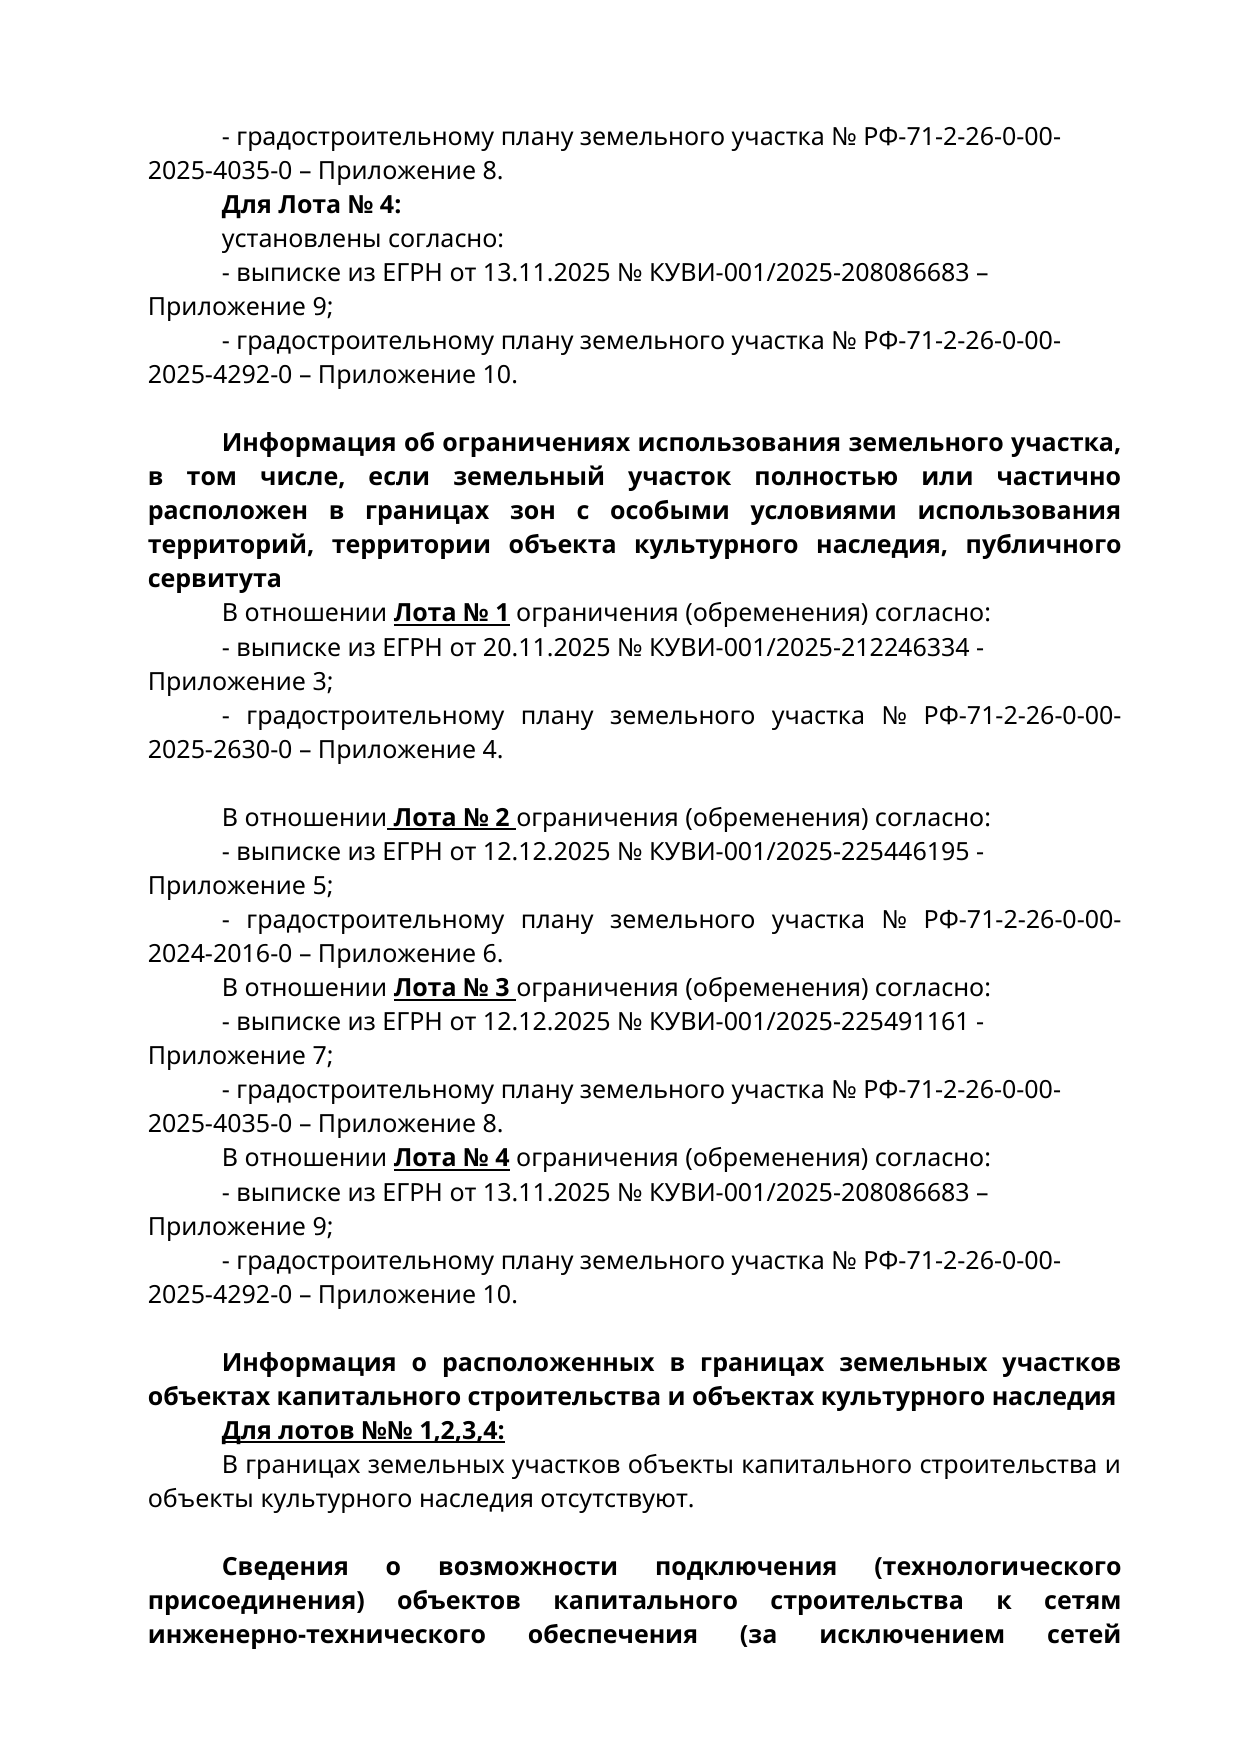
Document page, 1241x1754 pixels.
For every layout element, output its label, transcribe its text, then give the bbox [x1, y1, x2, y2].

text - градостроительному плану земельного участка № РФ-71-2-26-0-00-2025-2630-0 – Приложение 4. [148, 697, 1122, 765]
text Информация о расположенных в границах земельных участков объектах капитального строительства и объектах культурного наследия [148, 1344, 1122, 1413]
text - выписке из ЕГРН от 12.12.2025 № КУВИ-001/2025-225491161 - Приложение 7; [148, 1004, 1122, 1072]
text установлены согласно: [148, 220, 1122, 254]
text В отношении Лота № 3 ограничения (обременения) согласно: [148, 970, 1122, 1004]
text - градостроительному плану земельного участка № РФ-71-2-26-0-00-2025-4035-0 – Приложение 8. [148, 1072, 1122, 1140]
text - градостроительному плану земельного участка № РФ-71-2-26-0-00-2025-4035-0 – Приложение 8. [148, 118, 1122, 186]
text Для лотов №№ 1,2,3,4: [148, 1413, 1122, 1447]
text - выписке из ЕГРН от 13.11.2025 № КУВИ-001/2025-208086683 – Приложение 9; [148, 254, 1122, 323]
text - градостроительному плану земельного участка № РФ-71-2-26-0-00-2025-4292-0 – Приложение 10. [148, 1242, 1122, 1310]
text В отношении Лота № 2 ограничения (обременения) согласно: [148, 799, 1122, 833]
text - выписке из ЕГРН от 20.11.2025 № КУВИ-001/2025-212246334 - Приложение 3; [148, 629, 1122, 697]
text В отношении Лота № 4 ограничения (обременения) согласно: [148, 1140, 1122, 1174]
text В границах земельных участков объекты капитального строительства и объекты культурного наследия отсутствуют. [148, 1447, 1122, 1515]
text В отношении Лота № 1 ограничения (обременения) согласно: [148, 595, 1122, 629]
text - выписке из ЕГРН от 13.11.2025 № КУВИ-001/2025-208086683 – Приложение 9; [148, 1174, 1122, 1242]
text Информация об ограничениях использования земельного участка, в том числе, если земельный участок полностью или частично расположен в границах зон с особыми условиями использования территорий, территории объекта культурного наследия, публичного сервитута [148, 425, 1122, 595]
text - выписке из ЕГРН от 12.12.2025 № КУВИ-001/2025-225446195 - Приложение 5; [148, 833, 1122, 902]
text Для Лота № 4: [148, 186, 1122, 220]
text - градостроительному плану земельного участка № РФ-71-2-26-0-00-2025-4292-0 – Приложение 10. [148, 323, 1122, 391]
text - градостроительному плану земельного участка № РФ-71-2-26-0-00-2024-2016-0 – Приложение 6. [148, 902, 1122, 970]
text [148, 1549, 1122, 1651]
